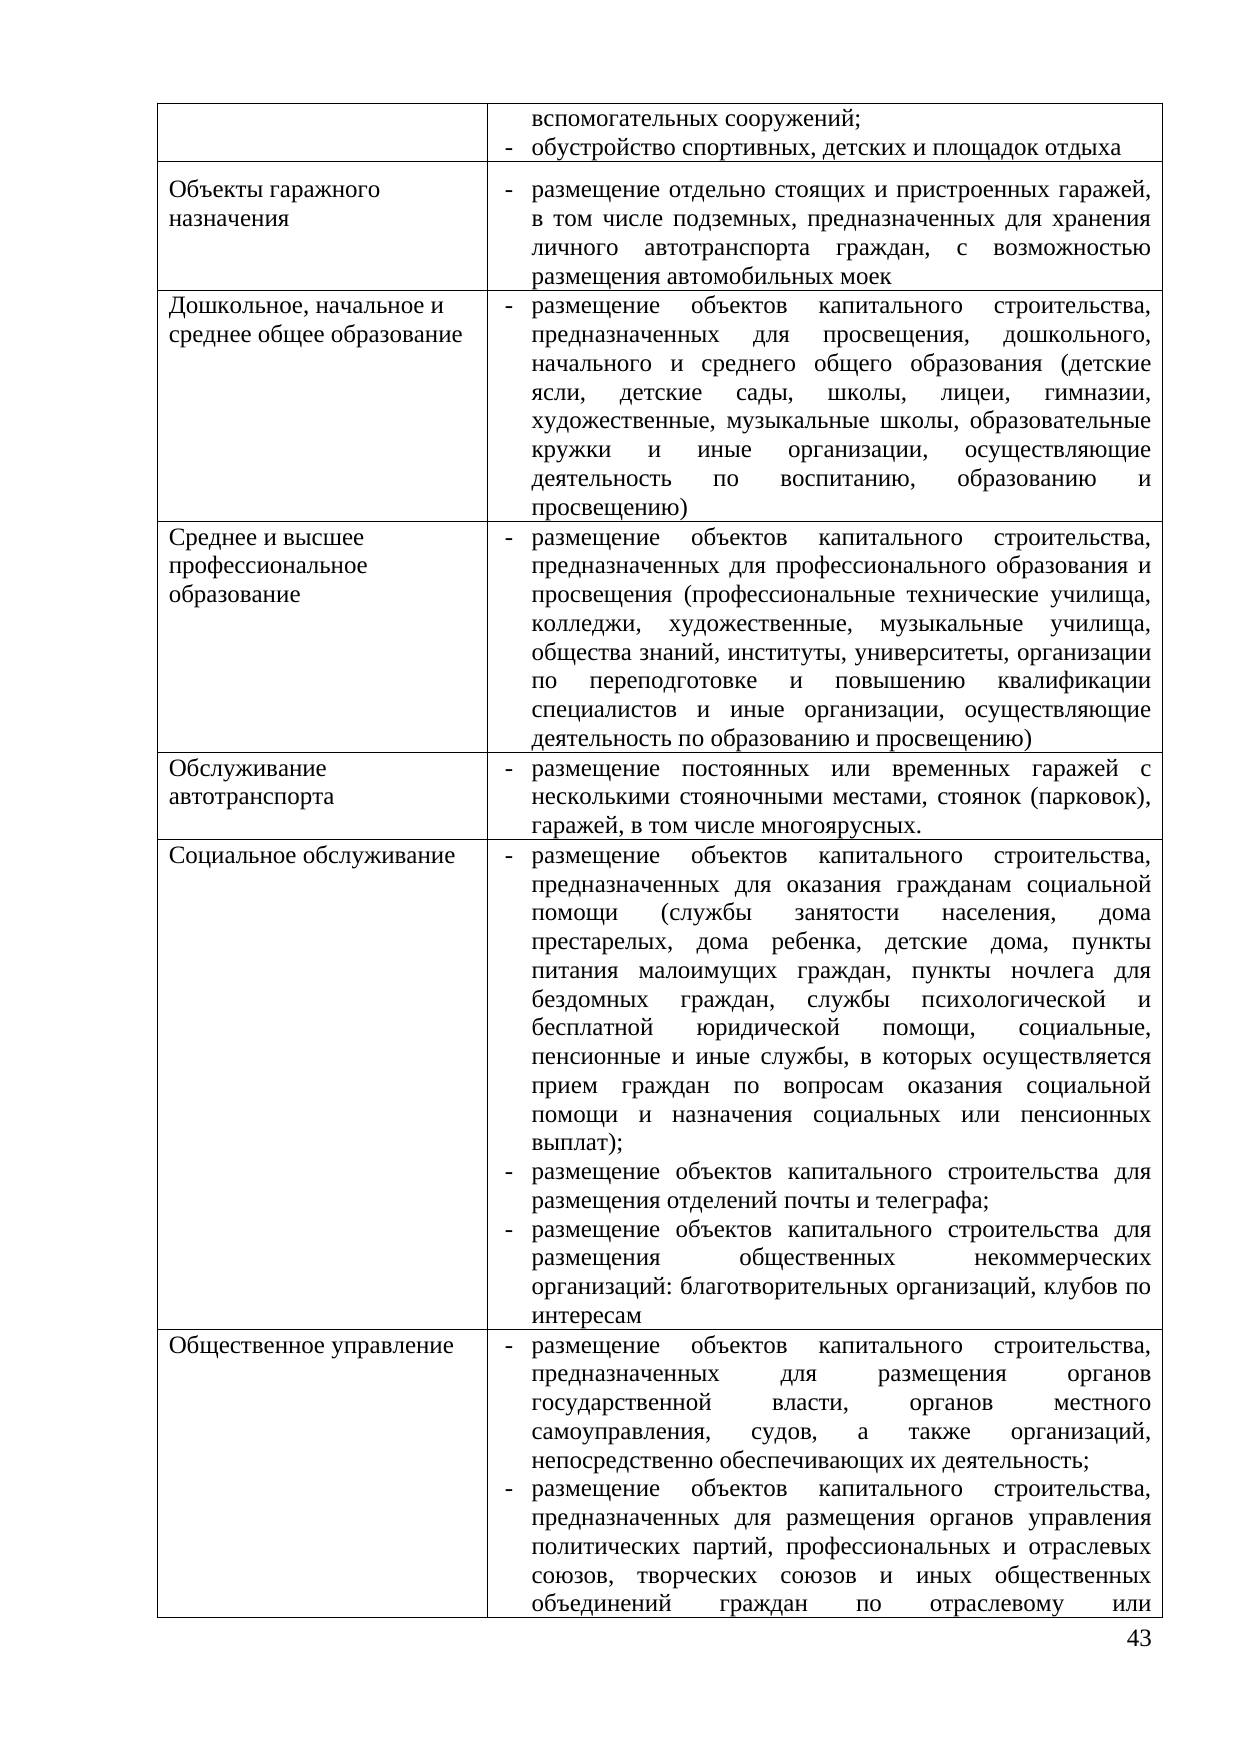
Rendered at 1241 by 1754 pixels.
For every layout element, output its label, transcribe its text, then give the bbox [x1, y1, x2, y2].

table_cell Социальное обслуживание [158, 840, 487, 1329]
table_cell Объекты гаражного назначения [158, 162, 487, 289]
table_cell Дошкольное, начальное и среднее общее образование [158, 291, 487, 521]
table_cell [158, 1330, 487, 1617]
table_cell размещение объектов капитального строительства, предназначенных для профессионального образования и просвещения (профессиональные технические училища, колледжи, художественные, музыкальные училища, общества знаний, институты, университеты, организации по переподготовке и повышению квалификации специалистов и иные организации, осуществляющие деятельность по образованию и просвещению) [488, 522, 1162, 752]
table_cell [488, 104, 1162, 161]
table_cell размещение постоянных или временных гаражей с несколькими стояночными местами, стоянок (парковок), гаражей, в том числе многоярусных. [488, 753, 1162, 839]
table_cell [488, 1330, 1162, 1617]
table_cell размещение отдельно стоящих и пристроенных гаражей, в том числе подземных, предназначенных для хранения личного автотранспорта граждан, с возможностью размещения автомобильных моек [488, 162, 1162, 289]
table_cell размещение объектов капитального строительства, предназначенных для оказания гражданам социальной помощи (службы занятости населения, дома престарелых, дома ребенка, детские дома, пункты питания малоимущих граждан, пункты ночлега для бездомных граждан, службы психологической и бесплатной юридической помощи, социальные, пенсионные и иные службы, в которых осуществляется прием граждан по вопросам оказания социальной помощи и назначения социальных или пенсионных выплат); размещение объектов капитального строительства для размещения отделений почты и телеграфа; размещение объектов капитального строительства для размещения общественных некоммерческих организаций: благотворительных организаций, клубов по интересам [488, 840, 1162, 1329]
table_cell размещение объектов капитального строительства, предназначенных для просвещения, дошкольного, начального и среднего общего образования (детские ясли, детские сады, школы, лицеи, гимназии, художественные, музыкальные школы, образовательные кружки и иные организации, осуществляющие деятельность по воспитанию, образованию и просвещению) [488, 291, 1162, 521]
table_cell Обслуживание автотранспорта [158, 753, 487, 839]
table_cell Среднее и высшее профессиональное образование [158, 522, 487, 752]
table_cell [158, 104, 487, 161]
